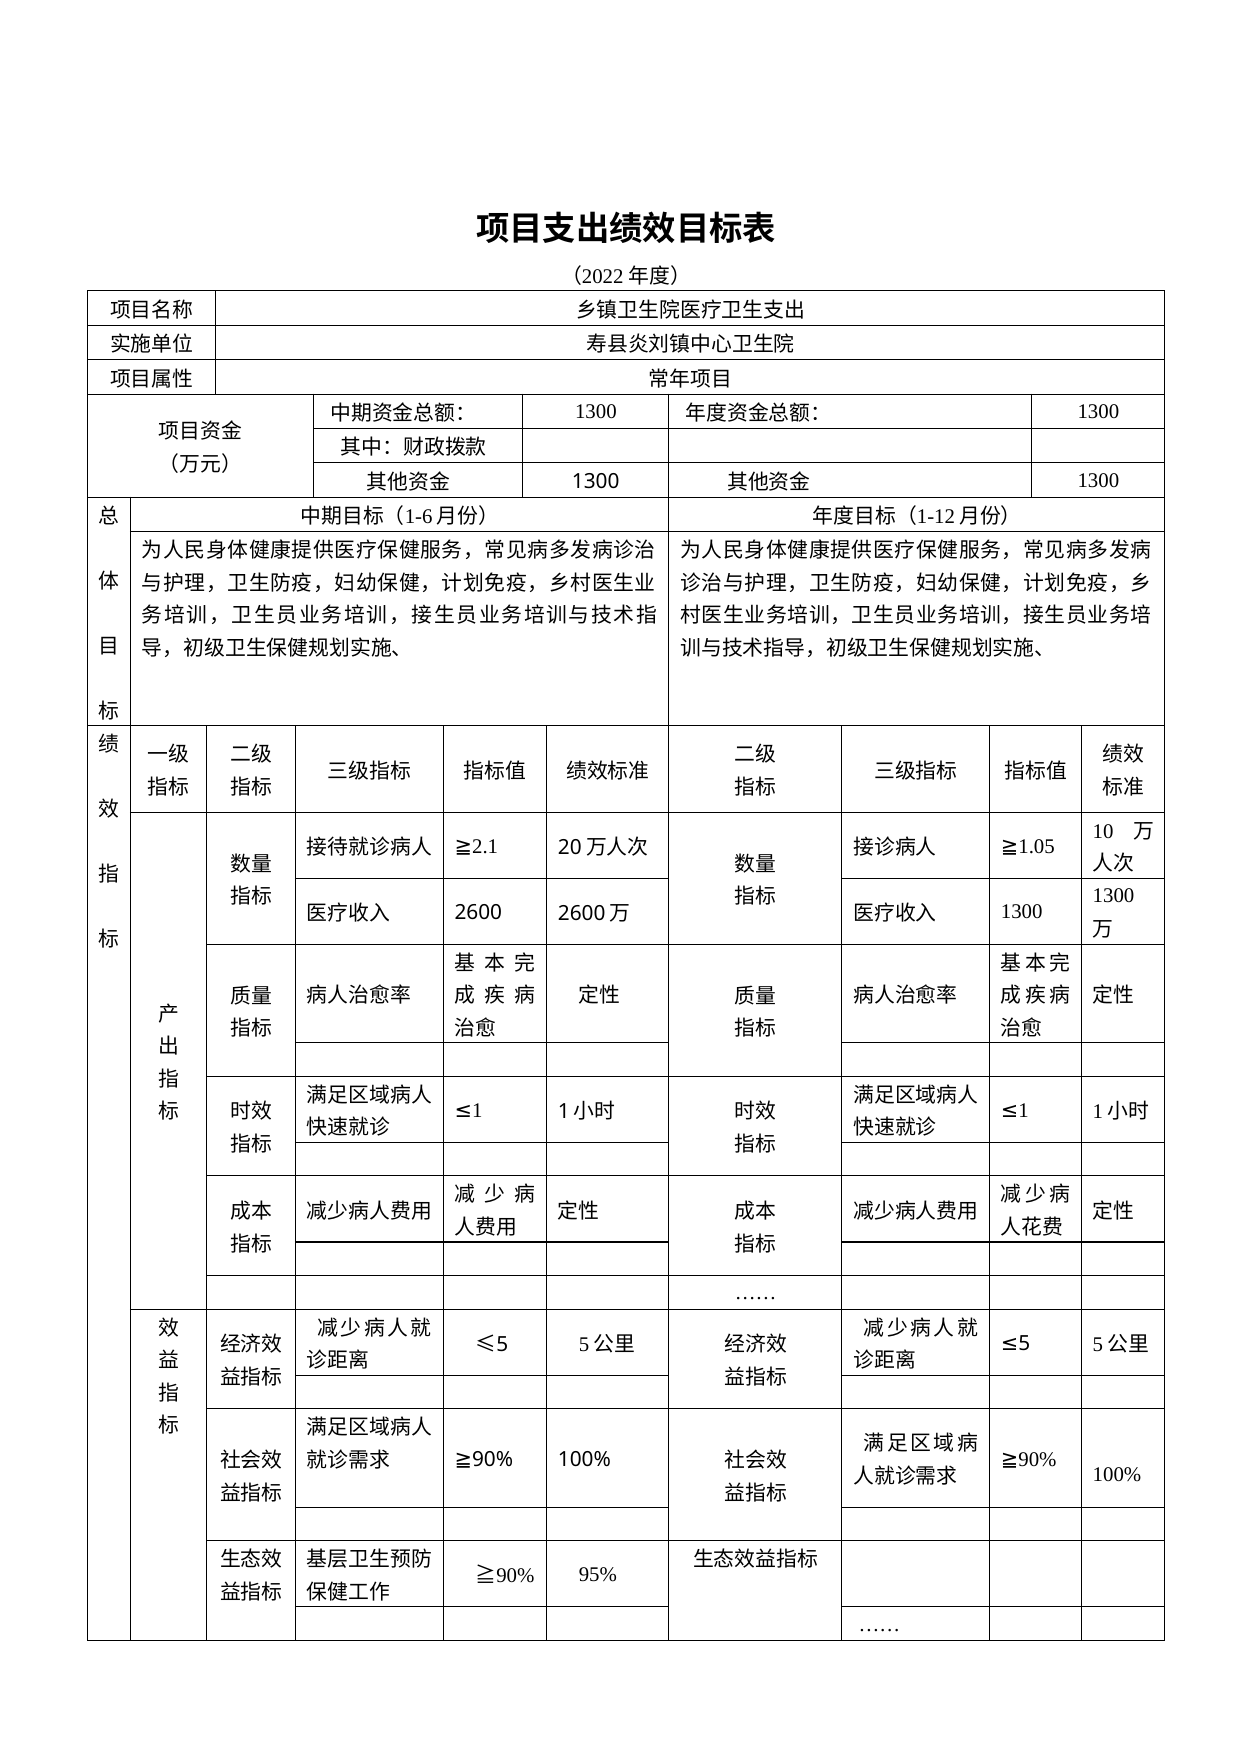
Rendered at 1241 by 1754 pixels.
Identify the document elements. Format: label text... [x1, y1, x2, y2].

table_cell [296, 1143, 443, 1175]
table_cell 医疗收入 [842, 879, 989, 944]
table_cell [547, 1376, 668, 1408]
table_cell 一级 指标 [131, 726, 206, 812]
table_cell [444, 1143, 546, 1175]
table_cell 时效 指标 [669, 1077, 841, 1175]
table_cell 100% [1082, 1409, 1164, 1507]
table_cell 中期目标（1-6月份） [131, 498, 668, 531]
table_cell 绩效标准 [1082, 726, 1164, 812]
table_cell 二级 指标 [207, 726, 295, 812]
table_cell 减少病人费用 [842, 1176, 989, 1241]
table_cell 1300 [990, 879, 1081, 944]
table_cell 项目资金 （万元） [88, 395, 313, 497]
table_cell [1082, 1607, 1164, 1640]
table_cell [296, 1376, 443, 1408]
table_cell [990, 1376, 1081, 1408]
table_cell 年度资金总额： [669, 395, 1031, 428]
table_cell 时效 指标 [207, 1077, 295, 1175]
table_cell 数量 指标 [207, 813, 295, 944]
table_cell 经济效益指标 [207, 1310, 295, 1408]
table_cell [444, 1276, 546, 1308]
table_cell 三级指标 [842, 726, 989, 812]
table_cell 指标值 [444, 726, 546, 812]
table_cell [547, 1043, 668, 1076]
table_cell [990, 1541, 1081, 1606]
table_cell 基本完成疾病治愈 [444, 945, 546, 1042]
table_cell [842, 1043, 989, 1076]
table_cell [444, 1607, 546, 1640]
table_cell 病人治愈率 [296, 945, 443, 1042]
table_cell 1300 [1032, 395, 1164, 428]
table_cell 总 体 目 标 [88, 498, 130, 725]
table_cell 其他资金 [669, 463, 1031, 497]
table_cell 满足区域病人快速就诊 [842, 1077, 989, 1142]
table_cell ≧90% [444, 1409, 546, 1507]
table_cell [547, 1143, 668, 1175]
table_cell 生态效益指标 [207, 1541, 295, 1640]
table_cell [547, 1276, 668, 1308]
table_cell 10万人次 [1082, 813, 1164, 878]
table_cell 生态效益指标 [669, 1541, 841, 1640]
table_cell [990, 1243, 1081, 1275]
table_cell 其中：财政拨款 [314, 429, 522, 462]
table_cell ≧1.05 [990, 813, 1081, 878]
table_cell （2022 年度） [87, 258, 1165, 290]
table_cell 满足区域病人就诊需求 [296, 1409, 443, 1507]
table_cell 为人民身体健康提供医疗保健服务，常见病多发病诊治与护理，卫生防疫，妇幼保健，计划免疫，乡村医生业务培训，卫生员业务培训，接生员业务培训与技术指导，初级卫生保健规划实施、 [131, 532, 668, 725]
table_cell 产 出 指 标 [131, 813, 206, 1308]
table_header 项目支出绩效目标表 [87, 128, 1165, 258]
table_cell 减少病人费用 [444, 1176, 546, 1241]
table_cell 三级指标 [296, 726, 443, 812]
table_cell 减少病人就诊距离 [842, 1310, 989, 1374]
table_cell [1082, 1541, 1164, 1606]
table_cell [547, 1243, 668, 1275]
table_cell [842, 1541, 989, 1606]
table_cell [1032, 429, 1164, 462]
table_cell 成本 指标 [207, 1176, 295, 1275]
table_cell ≧90% [990, 1409, 1081, 1507]
table_cell [444, 1043, 546, 1076]
table_cell 定性 [1082, 945, 1164, 1042]
table_cell 项目名称 [88, 291, 215, 325]
table_cell 社会效 益指标 [669, 1409, 841, 1540]
table_cell ≤1 [990, 1077, 1081, 1142]
table_cell [842, 1276, 989, 1308]
table_cell [990, 1508, 1081, 1540]
table_cell [1082, 1043, 1164, 1076]
table_cell 经济效 益指标 [669, 1310, 841, 1408]
table_cell …… [669, 1276, 841, 1308]
table_cell [444, 1508, 546, 1540]
table_cell [842, 1376, 989, 1408]
table_cell 基本完成疾病治愈 [990, 945, 1081, 1042]
table_cell 常年项目 [216, 360, 1164, 393]
table_cell 5公里 [547, 1310, 668, 1374]
table_cell [1082, 1376, 1164, 1408]
table_cell ≧90% [444, 1541, 546, 1606]
table_cell 满足区域病人快速就诊 [296, 1077, 443, 1142]
table_cell [296, 1243, 443, 1275]
table_cell 年度目标（1-12月份） [669, 498, 1164, 531]
table_cell 减少病人花费 [990, 1176, 1081, 1241]
table_cell [990, 1607, 1081, 1640]
table_cell 95% [547, 1541, 668, 1606]
table_cell [842, 1508, 989, 1540]
table_cell 绩效标准 [547, 726, 668, 812]
table_cell 2600万 [547, 879, 668, 944]
table_cell 基层卫生预防保健工作 [296, 1541, 443, 1606]
table_cell [990, 1043, 1081, 1076]
table_cell 二级 指标 [669, 726, 841, 812]
table_cell 为人民身体健康提供医疗保健服务，常见病多发病诊治与护理，卫生防疫，妇幼保健，计划免疫，乡村医生业务培训，卫生员业务培训，接生员业务培训与技术指导，初级卫生保健规划实施、 [669, 532, 1164, 725]
table_cell [1082, 1276, 1164, 1308]
table_cell 寿县炎刘镇中心卫生院 [216, 326, 1164, 359]
table_cell 100% [547, 1409, 668, 1507]
table_cell ≧2.1 [444, 813, 546, 878]
table_cell [1082, 1508, 1164, 1540]
table_cell 社会效益指标 [207, 1409, 295, 1540]
table_cell ≤1 [444, 1077, 546, 1142]
table_cell 1小时 [547, 1077, 668, 1142]
table_cell 指标值 [990, 726, 1081, 812]
table_cell [296, 1276, 443, 1308]
table_cell 减少病人就诊距离 [296, 1310, 443, 1374]
table_cell [990, 1276, 1081, 1308]
table_cell 医疗收入 [296, 879, 443, 944]
table_cell ≤5 [444, 1310, 546, 1374]
table_cell 病人治愈率 [842, 945, 989, 1042]
table_cell 定性 [1082, 1176, 1164, 1241]
table_cell 数量 指标 [669, 813, 841, 944]
table_cell 接待就诊病人 [296, 813, 443, 878]
table_cell 乡镇卫生院医疗卫生支出 [216, 291, 1164, 325]
table_cell 1300万 [1082, 879, 1164, 944]
table_cell 定性 [547, 1176, 668, 1241]
table_cell 20万人次 [547, 813, 668, 878]
table_cell [523, 429, 668, 462]
table_cell 其他资金 [314, 463, 522, 497]
table_cell …… [842, 1607, 989, 1640]
table_cell [444, 1243, 546, 1275]
table_cell 接诊病人 [842, 813, 989, 878]
table_cell ≤5 [990, 1310, 1081, 1374]
table_cell 项目属性 [88, 360, 215, 393]
table_cell 减少病人费用 [296, 1176, 443, 1241]
table_cell [444, 1376, 546, 1408]
table_cell [842, 1143, 989, 1175]
table_cell [547, 1508, 668, 1540]
table_cell [296, 1508, 443, 1540]
table_cell 绩 效 指 标 [88, 726, 130, 1640]
table_cell 定性 [547, 945, 668, 1042]
table_cell [207, 1276, 295, 1308]
table_cell [842, 1243, 989, 1275]
table_cell [296, 1043, 443, 1076]
table_cell 1300 [1032, 463, 1164, 497]
table_cell 5公里 [1082, 1310, 1164, 1374]
table_cell [1082, 1243, 1164, 1275]
table_cell [1082, 1143, 1164, 1175]
table_cell 成本 指标 [669, 1176, 841, 1275]
table_cell 1300 [523, 463, 668, 497]
table_cell 满足区域病人就诊需求 [842, 1409, 989, 1507]
table_cell [669, 429, 1031, 462]
table_cell 1小时 [1082, 1077, 1164, 1142]
table_cell [547, 1607, 668, 1640]
table_cell [296, 1607, 443, 1640]
table_cell 1300 [523, 395, 668, 428]
table_cell 质量 指标 [207, 945, 295, 1076]
table_cell 2600 [444, 879, 546, 944]
table_cell 实施单位 [88, 326, 215, 359]
table_cell [990, 1143, 1081, 1175]
table_cell 中期资金总额： [314, 395, 522, 428]
table_cell 质量 指标 [669, 945, 841, 1076]
table_cell 效 益 指 标 [131, 1310, 206, 1640]
